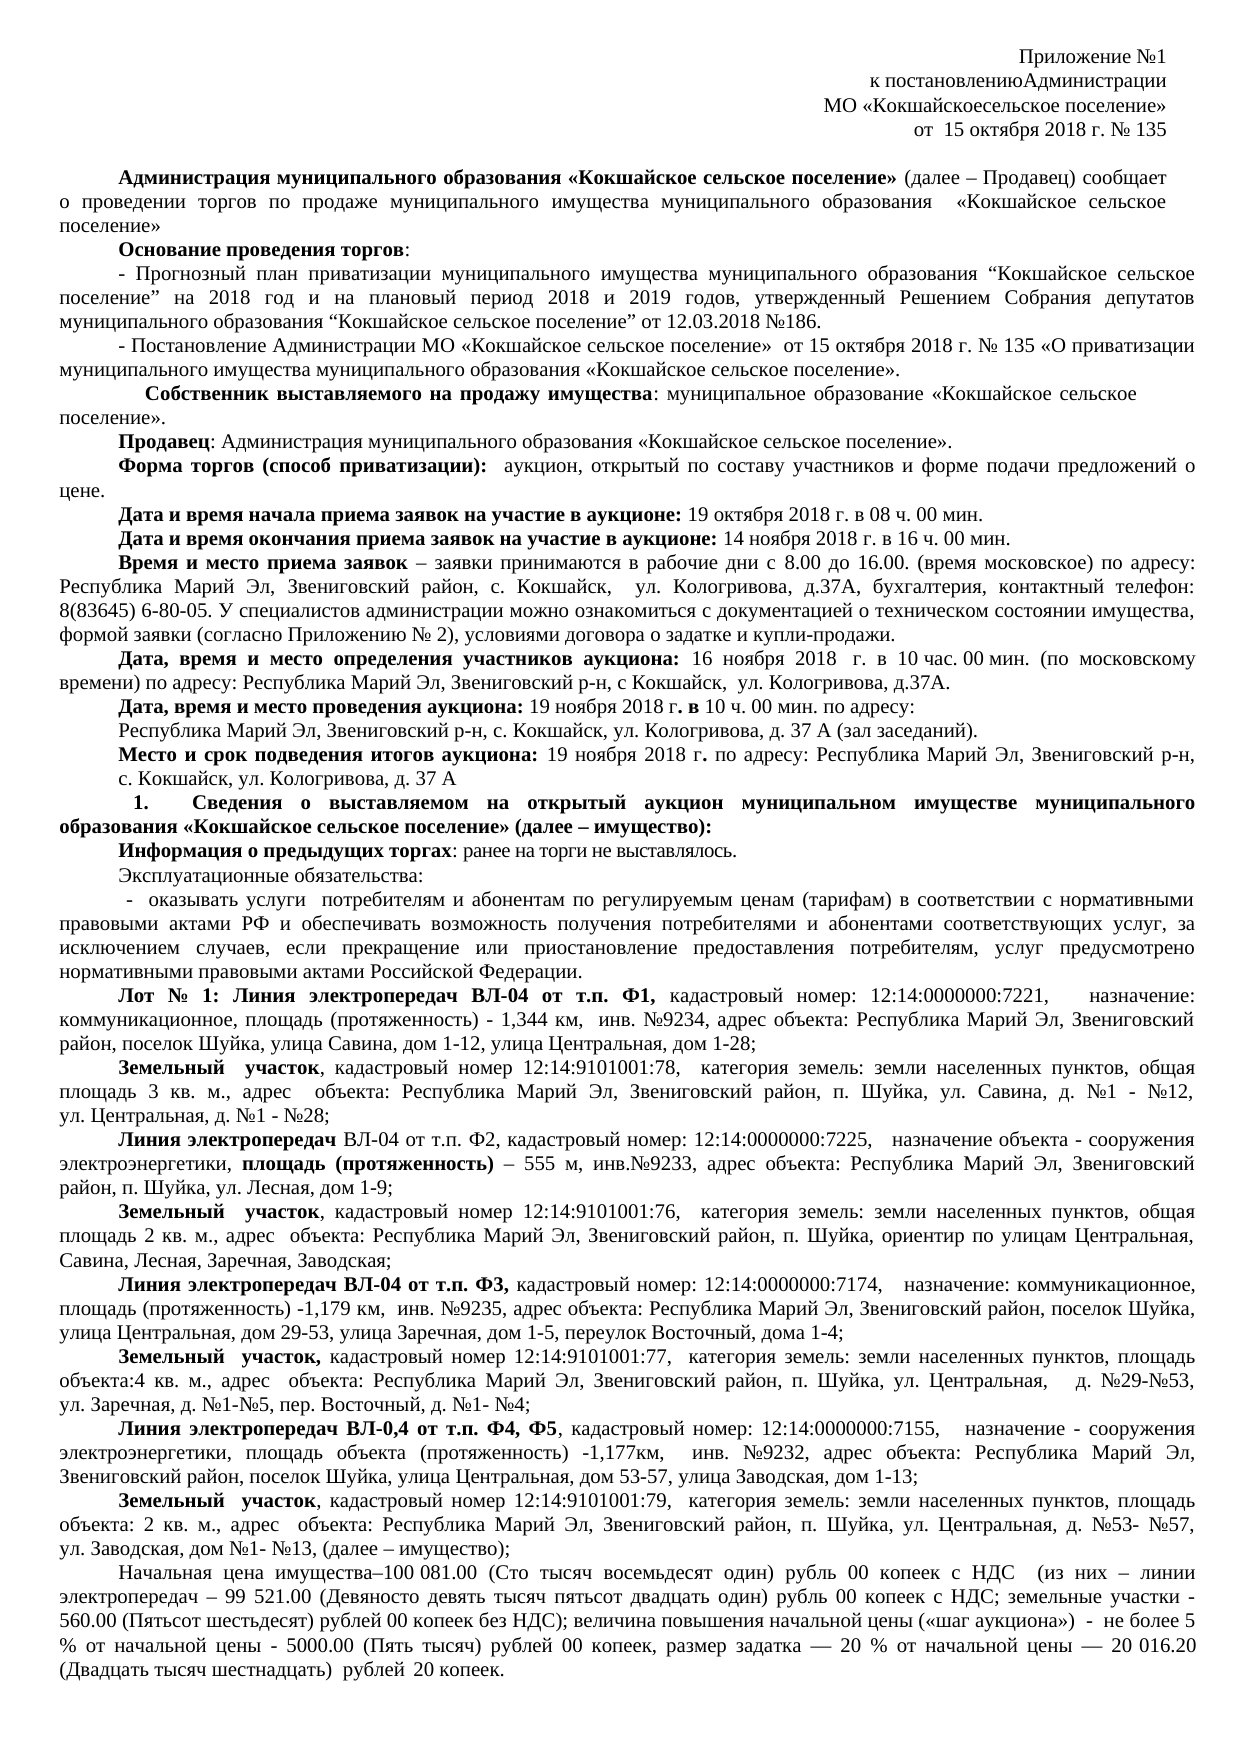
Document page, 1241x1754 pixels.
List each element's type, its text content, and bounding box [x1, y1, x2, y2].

text Собственник выставляемого на продажу имущества: муниципальное образование «Кокшайское сельское поселение». [59, 381, 1137, 429]
text Начальная цена имущества–100 081.00 (Сто тысяч восемьдесят один) рубль 00 копеек с НДС (из них – линии электропередач – 99 521.00 (Девяносто девять тысяч пятьсот двадцать один) рубль 00 копеек с НДС; земельные участки - 560.00 (Пятьсот шестьдесят) рублей 00 копеек без НДС); величина повышения начальной цены («шаг аукциона») - не более 5 % от начальной цены - 5000.00 (Пять тысяч) рублей 00 копеек, размер задатка — 20 % от начальной цены — 20 016.20 (Двадцать тысяч шестнадцать) рублей 20 копеек. [59, 1560, 1196, 1681]
text Дата, время и место определения участников аукциона: 16 ноября 2018 г. в 10 час. 00 мин. (по московскому времени) по адресу: Республика Марий Эл, Звениговский р-н, с Кокшайск, ул. Кологривова, д.37А. [59, 646, 1196, 694]
text МО «Кокшайскоесельское поселение» [118, 92, 1167, 117]
text - оказывать услуги потребителям и абонентам по регулируемым ценам (тарифам) в соответствии с нормативными правовыми актами РФ и обеспечивать возможность получения потребителями и абонентами соответствующих услуг, за исключением случаев, если прекращение или приостановление предоставления потребителям, услуг предусмотрено нормативными правовыми актами Российской Федерации. [59, 887, 1196, 983]
text Эксплуатационные обязательства: [118, 862, 1167, 887]
text Линия электропередач ВЛ-04 от т.п. Ф3, кадастровый номер: 12:14:0000000:7174, назначение: коммуникационное, площадь (протяженность) -1,179 км, инв. №9235, адрес объекта: Республика Марий Эл, Звениговский район, поселок Шуйка, улица Центральная, дом 29-53, улица Заречная, дом 1-5, переулок Восточный, дома 1-4; [59, 1272, 1196, 1344]
text Основание проведения торгов: [118, 237, 1196, 261]
text - Постановление Администрации МО «Кокшайское сельское поселение» от 15 октября 2018 г. № 135 «О приватизации муниципального имущества муниципального образования «Кокшайское сельское поселение». [59, 333, 1196, 381]
text Линия электропередач ВЛ-0,4 от т.п. Ф4, Ф5, кадастровый номер: 12:14:0000000:7155, назначение - сооружения электроэнергетики, площадь объекта (протяженность) -1,177км, инв. №9232, адрес объекта: Республика Марий Эл, Звениговский район, поселок Шуйка, улица Центральная, дом 53-57, улица Заводская, дом 1-13; [59, 1416, 1196, 1488]
text Продавец: Администрация муниципального образования «Кокшайское сельское поселение». [59, 429, 1196, 453]
text Время и место приема заявок – заявки принимаются в рабочие дни с 8.00 до 16.00. (время московское) по адресу: Республика Марий Эл, Звениговский район, с. Кокшайск, ул. Кологривова, д.37А, бухгалтерия, контактный телефон: 8(83645) 6-80-05. У специалистов администрации можно ознакомиться с документацией о техническом состоянии имущества, формой заявки (согласно Приложению № 2), условиями договора о задатке и купли-продажи. [59, 550, 1196, 646]
text Дата и время начала приема заявок на участие в аукционе: 19 октября 2018 г. в 08 ч. 00 мин. [118, 502, 1196, 526]
text - Прогнозный план приватизации муниципального имущества муниципального образования “Кокшайское сельское поселение” на 2018 год и на плановый период 2018 и 2019 годов, утвержденный Решением Собрания депутатов муниципального образования “Кокшайское сельское поселение” от 12.03.2018 №186. [59, 261, 1196, 333]
text от 15 октября 2018 г. № 135 [118, 117, 1167, 141]
text к постановлениюАдминистрации [118, 68, 1167, 92]
list Сведения о выставляемом на открытый аукцион муниципальном имуществе муниципального образования «Кокшайское сельское поселение» (далее – имущество): [59, 790, 1196, 838]
text Место и срок подведения итогов аукциона: 19 ноября 2018 г. по адресу: Республика Марий Эл, Звениговский р-н, с. Кокшайск, ул. Кологривова, д. 37 А [118, 742, 1196, 790]
text Дата и время окончания приема заявок на участие в аукционе: 14 ноября 2018 г. в 16 ч. 00 мин. [118, 526, 1196, 550]
text Форма торгов (способ приватизации): аукцион, открытый по составу участников и форме подачи предложений о цене. [59, 453, 1196, 502]
text Республика Марий Эл, Звениговский р-н, с. Кокшайск, ул. Кологривова, д. 37 А (зал заседаний). [118, 718, 1196, 742]
text Земельный участок, кадастровый номер 12:14:9101001:76, категория земель: земли населенных пунктов, общая площадь 2 кв. м., адрес объекта: Республика Марий Эл, Звениговский район, п. Шуйка, ориентир по улицам Центральная, Савина, Лесная, Заречная, Заводская; [59, 1199, 1196, 1272]
text Приложение №1 [118, 44, 1167, 68]
text Дата, время и место проведения аукциона: 19 ноября 2018 г. в 10 ч. 00 мин. по адресу: [118, 694, 1196, 718]
text Земельный участок, кадастровый номер 12:14:9101001:77, категория земель: земли населенных пунктов, площадь объекта:4 кв. м., адрес объекта: Республика Марий Эл, Звениговский район, п. Шуйка, ул. Центральная, д. №29-№53, ул. Заречная, д. №1-№5, пер. Восточный, д. №1- №4; [59, 1344, 1196, 1416]
text Земельный участок, кадастровый номер 12:14:9101001:79, категория земель: земли населенных пунктов, площадь объекта: 2 кв. м., адрес объекта: Республика Марий Эл, Звениговский район, п. Шуйка, ул. Центральная, д. №53- №57, ул. Заводская, дом №1- №13, (далее – имущество); [59, 1488, 1196, 1560]
text Лот № 1: Линия электропередач ВЛ-04 от т.п. Ф1, кадастровый номер: 12:14:0000000:7221, назначение: коммуникационное, площадь (протяженность) - 1,344 км, инв. №9234, адрес объекта: Республика Марий Эл, Звениговский район, поселок Шуйка, улица Савина, дом 1-12, улица Центральная, дом 1-28; [59, 983, 1196, 1055]
text Информация о предыдущих торгах: ранее на торги не выставлялось. [118, 838, 1167, 862]
text Линия электропередач ВЛ-04 от т.п. Ф2, кадастровый номер: 12:14:0000000:7225, назначение объекта - сооружения электроэнергетики, площадь (протяженность) – 555 м, инв.№9233, адрес объекта: Республика Марий Эл, Звениговский район, п. Шуйка, ул. Лесная, дом 1-9; [59, 1127, 1196, 1199]
text Земельный участок, кадастровый номер 12:14:9101001:78, категория земель: земли населенных пунктов, общая площадь 3 кв. м., адрес объекта: Республика Марий Эл, Звениговский район, п. Шуйка, ул. Савина, д. №1 - №12, ул. Центральная, д. №1 - №28; [59, 1055, 1196, 1127]
text Администрация муниципального образования «Кокшайское сельское поселение» (далее – Продавец) сообщает о проведении торгов по продаже муниципального имущества муниципального образования «Кокшайское сельское поселение» [59, 165, 1167, 237]
